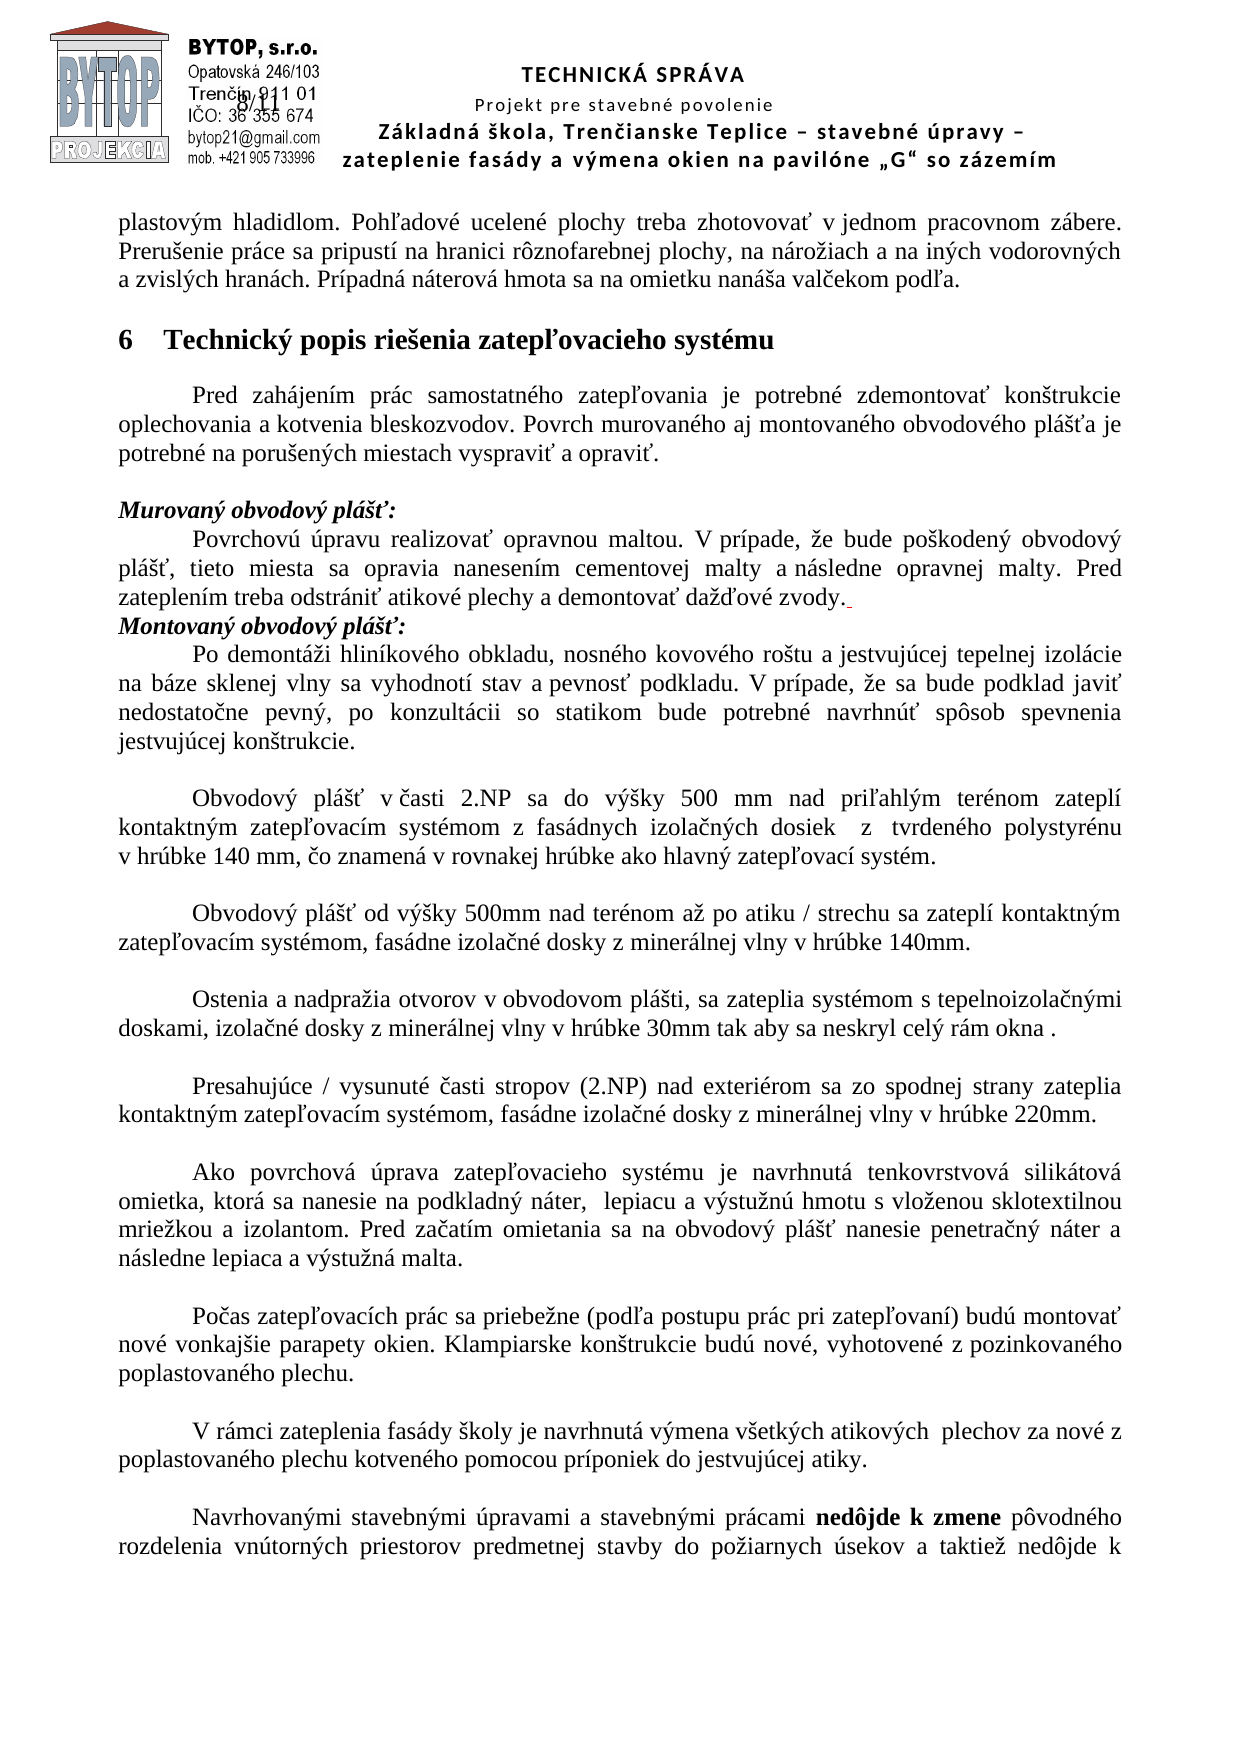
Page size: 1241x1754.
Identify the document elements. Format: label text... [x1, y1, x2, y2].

text Po demontáži hliníkového obkladu, nosného kovového roštu a jestvujúcej tepelnej izolácie na báze sklenej vlny sa vyhodnotí stav a pevnosť podkladu. V prípade, že sa bude podklad javiť nedostatočne pevný, po konzultácii so statikom bude potrebné navrhnúť spôsob spevnenia jestvujúcej konštrukcie. [118, 639, 1122, 754]
text Presahujúce / vysunuté časti stropov (2.NP) nad exteriérom sa zo spodnej strany zateplia kontaktným zatepľovacím systémom, fasádne izolačné dosky z minerálnej vlny v hrúbke 220mm. [118, 1071, 1122, 1128]
text Montovaný obvodový plášť: [118, 611, 1122, 639]
text Murovaný obvodový plášť: [118, 496, 1122, 524]
text Ako povrchová úprava zatepľovacieho systému je navrhnutá tenkovrstvová silikátová omietka, ktorá sa nanesie na podkladný náter, lepiacu a výstužnú hmotu s vloženou sklotextilnou mriežkou a izolantom. Pred začatím omietania sa na obvodový plášť nanesie penetračný náter a následne lepiaca a výstužná malta. [118, 1157, 1122, 1272]
text Ostenia a nadpražia otvorov v obvodovom plášti, sa zateplia systémom s tepelnoizolačnými doskami, izolačné dosky z minerálnej vlny v hrúbke 30mm tak aby sa neskryl celý rám okna . [118, 984, 1122, 1042]
text Obvodový plášť v časti 2.NP sa do výšky 500 mm nad priľahlým terénom zateplí kontaktným zatepľovacím systémom z fasádnych izolačných dosiek z tvrdeného polystyrénu v hrúbke 140 mm, čo znamená v rovnakej hrúbke ako hlavný zatepľovací systém. [118, 783, 1122, 869]
text Pred zahájením prác samostatného zatepľovania je potrebné zdemontovať konštrukcie oplechovania a kotvenia bleskozvodov. Povrch murovaného aj montovaného obvodového plášťa je potrebné na porušených miestach vyspraviť a opraviť. [118, 381, 1122, 467]
text Počas zatepľovacích prác sa priebežne (podľa postupu prác pri zatepľovaní) budú montovať nové vonkajšie parapety okien. Klampiarske konštrukcie budú nové, vyhotovené z pozinkovaného poplastovaného plechu. [118, 1301, 1122, 1387]
text Povrchovú úpravu realizovať opravnou maltou. V prípade, že bude poškodený obvodový plášť, tieto miesta sa opravia nanesením cementovej malty a následne opravnej malty. Pred zateplením treba odstrániť atikové plechy a demontovať dažďové zvody. [118, 524, 1122, 611]
text Obvodový plášť od výšky 500mm nad terénom až po atiku / strechu sa zateplí kontaktným zatepľovacím systémom, fasádne izolačné dosky z minerálnej vlny v hrúbke 140mm. [118, 898, 1122, 956]
text V rámci zateplenia fasády školy je navrhnutá výmena všetkých atikových plechov za nové z poplastovaného plechu kotveného pomocou príponiek do jestvujúcej atiky. [118, 1416, 1122, 1473]
picture [186, 36, 322, 167]
subtitle Technický popis riešenia zatepľovacieho systému [118, 322, 1122, 356]
